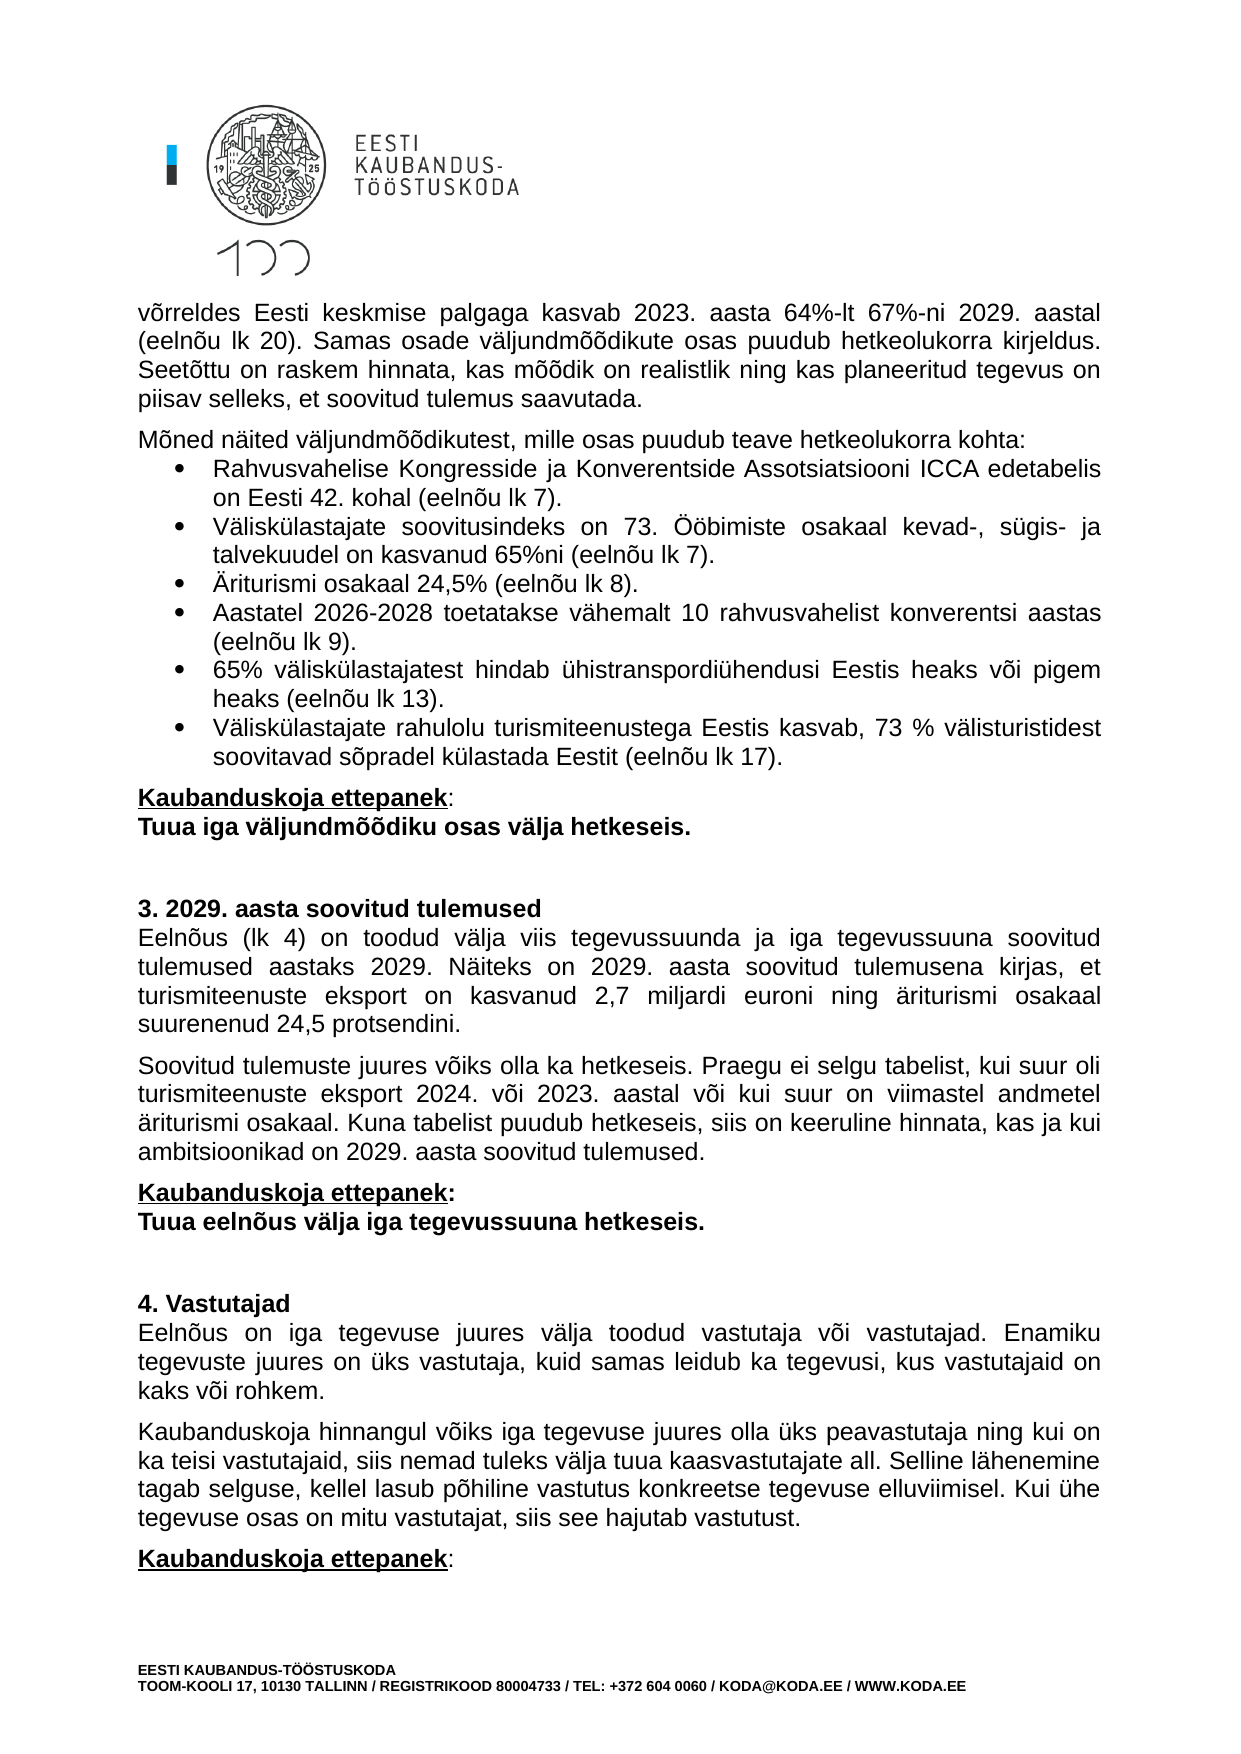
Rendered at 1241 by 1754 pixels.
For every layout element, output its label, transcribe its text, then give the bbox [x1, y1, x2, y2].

text Soovitud tulemuste juures võiks olla ka hetkeseis. Praegu ei selgu tabelist, kui suur oli turismiteenuste eksport 2024. või 2023. aastal või kui suur on viimastel andmetel äriturismi osakaal. Kuna tabelist puudub hetkeseis, siis on keeruline hinnata, kas ja kui ambitsioonikad on 2029. aasta soovitud tulemused. [138, 1051, 1103, 1166]
text Tuua eelnõus välja iga tegevussuuna hetkeseis. [138, 1207, 1103, 1236]
list Väliskülastajate rahulolu turismiteenustega Eestis kasvab, 73 % välisturistidest soovitavad sõpradel külastada Eestit (eelnõu lk 17). [175, 713, 1103, 771]
text Kaubanduskoja hinnangul võiks iga tegevuse juures olla üks peavastutaja ning kui on ka teisi vastutajaid, siis nemad tuleks välja tuua kaasvastutajate all. Selline lähenemine tagab selguse, kellel lasub põhiline vastutus konkreetse tegevuse elluviimisel. Kui ühe tegevuse osas on mitu vastutajat, siis see hajutab vastutust. [138, 1417, 1103, 1532]
text Kaubanduskoja ettepanek: [138, 783, 1103, 812]
text Kaubanduskoja ettepanek: [138, 1178, 1103, 1207]
text Eelnõus (lk 4) on toodud välja viis tegevussuunda ja iga tegevussuuna soovitud tulemused aastaks 2029. Näiteks on 2029. aasta soovitud tulemusena kirjas, et turismiteenuste eksport on kasvanud 2,7 miljardi euroni ning äriturismi osakaal suurenenud 24,5 protsendini. [138, 923, 1103, 1038]
text Kaubanduskoja ettepanek: [138, 1544, 1103, 1573]
picture [137, 82, 543, 298]
text Tuua iga väljundmõõdiku osas välja hetkeseis. [138, 812, 1103, 841]
list Rahvusvahelise Kongresside ja Konverentside Assotsiatsiooni ICCA edetabelis on Eesti 42. kohal (eelnõu lk 7). [175, 454, 1103, 511]
text Mõned näited väljundmõõdikutest, mille osas puudub teave hetkeolukorra kohta: [138, 425, 1103, 454]
list 65% väliskülastajatest hindab ühistranspordiühendusi Eestis heaks või pigem heaks (eelnõu lk 13). [175, 656, 1103, 713]
list Aastatel 2026-2028 toetatakse vähemalt 10 rahvusvahelist konverentsi aastas (eelnõu lk 9). [175, 598, 1103, 656]
text Eelnõus on iga tegevuse juures välja toodud vastutaja või vastutajad. Enamiku tegevuste juures on üks vastutaja, kuid samas leidub ka tegevusi, kus vastutajaid on kaks või rohkem. [138, 1318, 1103, 1404]
list Äriturismi osakaal 24,5% (eelnõu lk 8). [175, 569, 1103, 598]
text 3. 2029. aasta soovitud tulemused [138, 894, 1103, 923]
text 4. Vastutajad [138, 1289, 1103, 1318]
list Väliskülastajate soovitusindeks on 73. Ööbimiste osakaal kevad-, sügis- ja talvekuudel on kasvanud 65%ni (eelnõu lk 7). [175, 511, 1103, 569]
